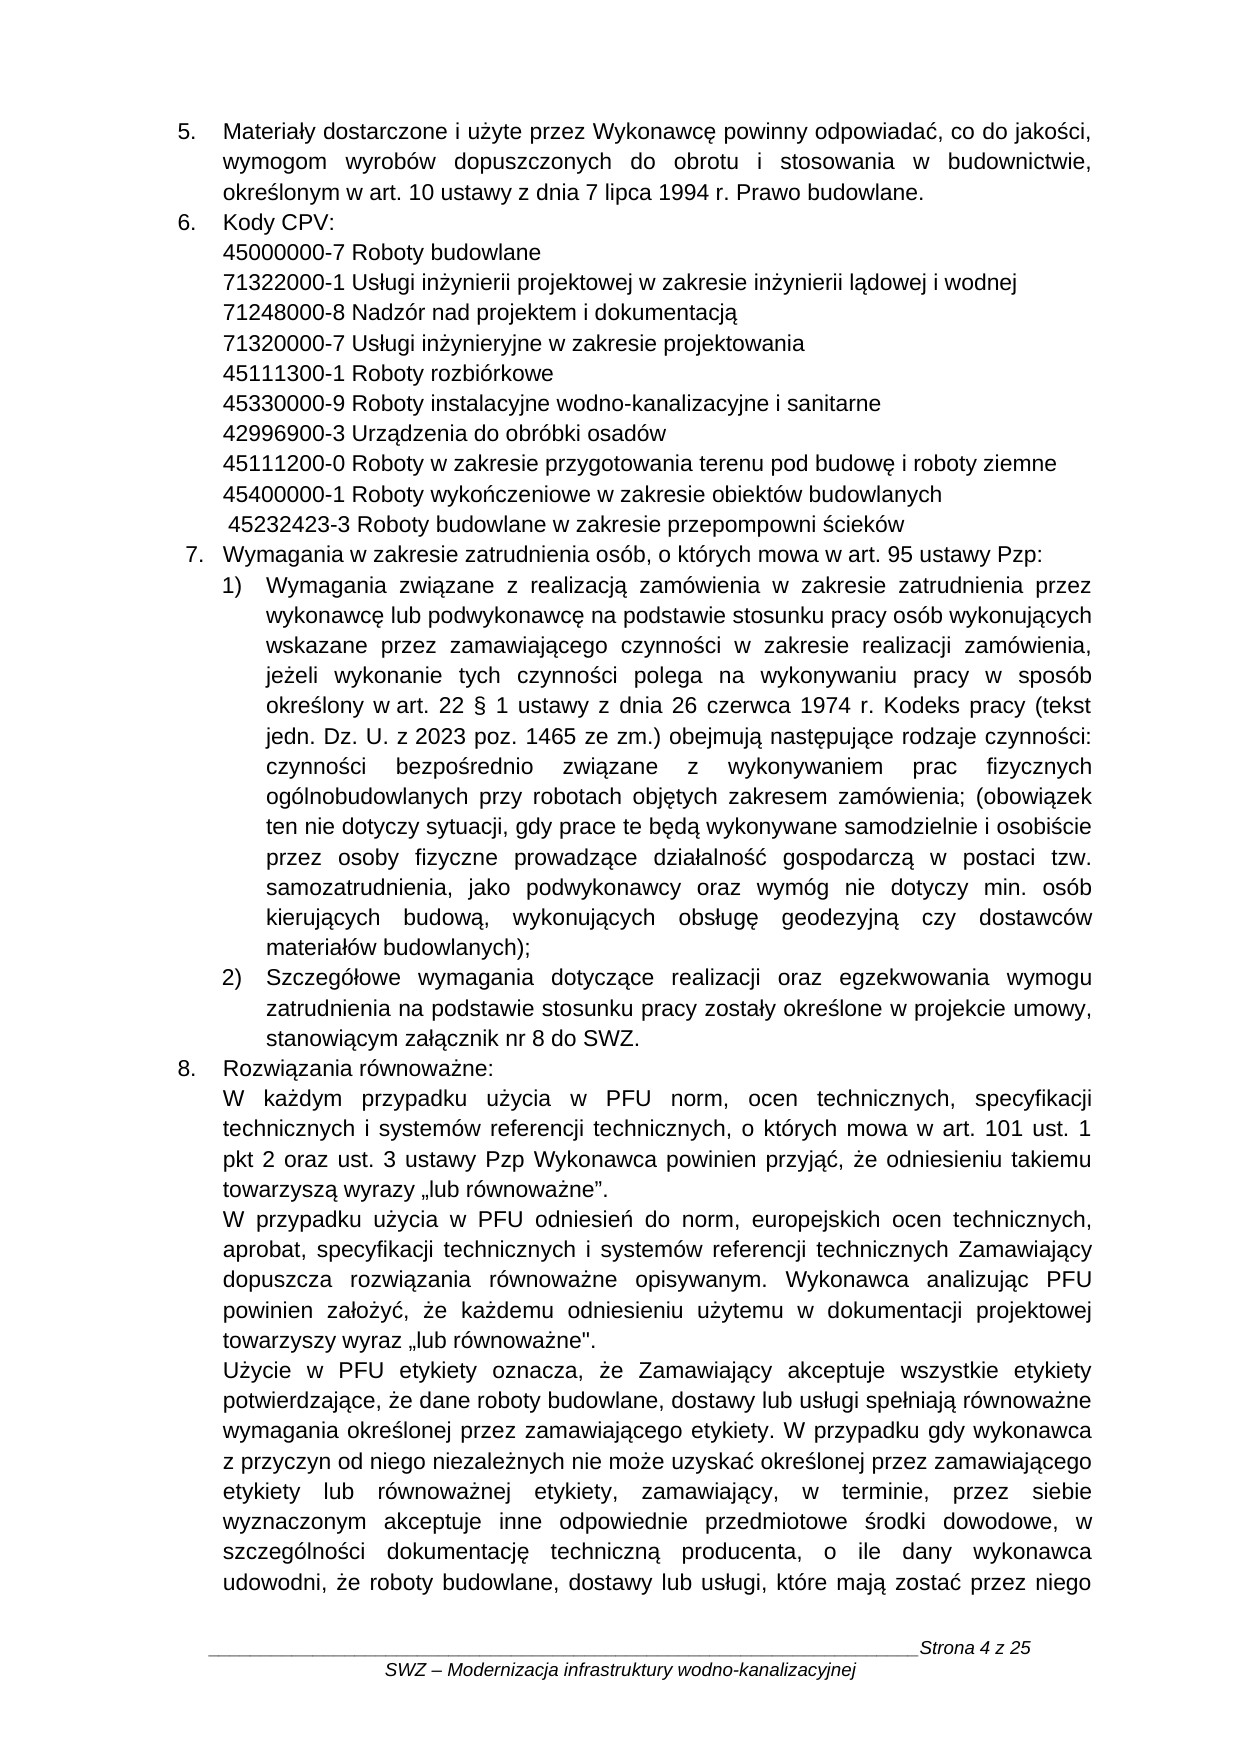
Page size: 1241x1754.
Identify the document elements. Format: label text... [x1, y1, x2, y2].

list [223, 1357, 1092, 1595]
list 42996900-3 Urządzenia do obróbki osadów [223, 420, 1092, 447]
list 45000000-7 Roboty budowlane [223, 239, 1092, 265]
list 45330000-9 Roboty instalacyjne wodno-kanalizacyjne i sanitarne [223, 390, 1092, 416]
list W każdym przypadku użycia w PFU norm, ocen technicznych, specyfikacji technicznych i systemów referencji technicznych, o których mowa w art. 101 ust. 1 pkt 2 oraz ust. 3 ustawy Pzp Wykonawca powinien przyjąć, że odniesieniu takiemu towarzyszą wyrazy „lub równoważne”. [223, 1085, 1092, 1202]
list 45232423-3 Roboty budowlane w zakresie przepompowni ścieków [223, 511, 1092, 537]
list 45111300-1 Roboty rozbiórkowe [223, 360, 1092, 386]
list 45400000-1 Roboty wykończeniowe w zakresie obiektów budowlanych [223, 481, 1092, 507]
list 71248000-8 Nadzór nad projektem i dokumentacją [223, 299, 1092, 326]
list Wymagania związane z realizacją zamówienia w zakresie zatrudnienia przez wykonawcę lub podwykonawcę na podstawie stosunku pracy osób wykonujących wskazane przez zamawiającego czynności w zakresie realizacji zamówienia, jeżeli wykonanie tych czynności polega na wykonywaniu pracy w sposób określony w art. 22 § 1 ustawy z dnia 26 czerwca 1974 r. Kodeks pracy (tekst jedn. Dz. U. z 2023 poz. 1465 ze zm.) obejmują następujące rodzaje czynności: czynności bezpośrednio związane z wykonywaniem prac fizycznych ogólnobudowlanych przy robotach objętych zakresem zamówienia; (obowiązek ten nie dotyczy sytuacji, gdy prace te będą wykonywane samodzielnie i osobiście przez osoby fizyczne prowadzące działalność gospodarczą w postaci tzw. samozatrudnienia, jako podwykonawcy oraz wymóg nie dotyczy min. osób kierujących budową, wykonujących obsługę geodezyjną czy dostawców materiałów budowlanych); [222, 572, 1092, 960]
list 45111200-0 Roboty w zakresie przygotowania terenu pod budowę i roboty ziemne [223, 450, 1092, 477]
list Rozwiązania równoważne: [177, 1055, 1092, 1081]
list Wymagania w zakresie zatrudnienia osób, o których mowa w art. 95 ustawy Pzp: [185, 541, 1092, 568]
list 71322000-1 Usługi inżynierii projektowej w zakresie inżynierii lądowej i wodnej [223, 269, 1092, 296]
list W przypadku użycia w PFU odniesień do norm, europejskich ocen technicznych, aprobat, specyfikacji technicznych i systemów referencji technicznych Zamawiający dopuszcza rozwiązania równoważne opisywanym. Wykonawca analizując PFU powinien założyć, że każdemu odniesieniu użytemu w dokumentacji projektowej towarzyszy wyraz „lub równoważne". [223, 1206, 1092, 1353]
list Materiały dostarczone i użyte przez Wykonawcę powinny odpowiadać, co do jakości, wymogom wyrobów dopuszczonych do obrotu i stosowania w budownictwie, określonym w art. 10 ustawy z dnia 7 lipca 1994 r. Prawo budowlane. [177, 118, 1092, 205]
list Kody CPV: [177, 209, 1092, 235]
list 71320000-7 Usługi inżynieryjne w zakresie projektowania [223, 329, 1092, 356]
list Szczegółowe wymagania dotyczące realizacji oraz egzekwowania wymogu zatrudnienia na podstawie stosunku pracy zostały określone w projekcie umowy, stanowiącym załącznik nr 8 do SWZ. [222, 964, 1092, 1051]
